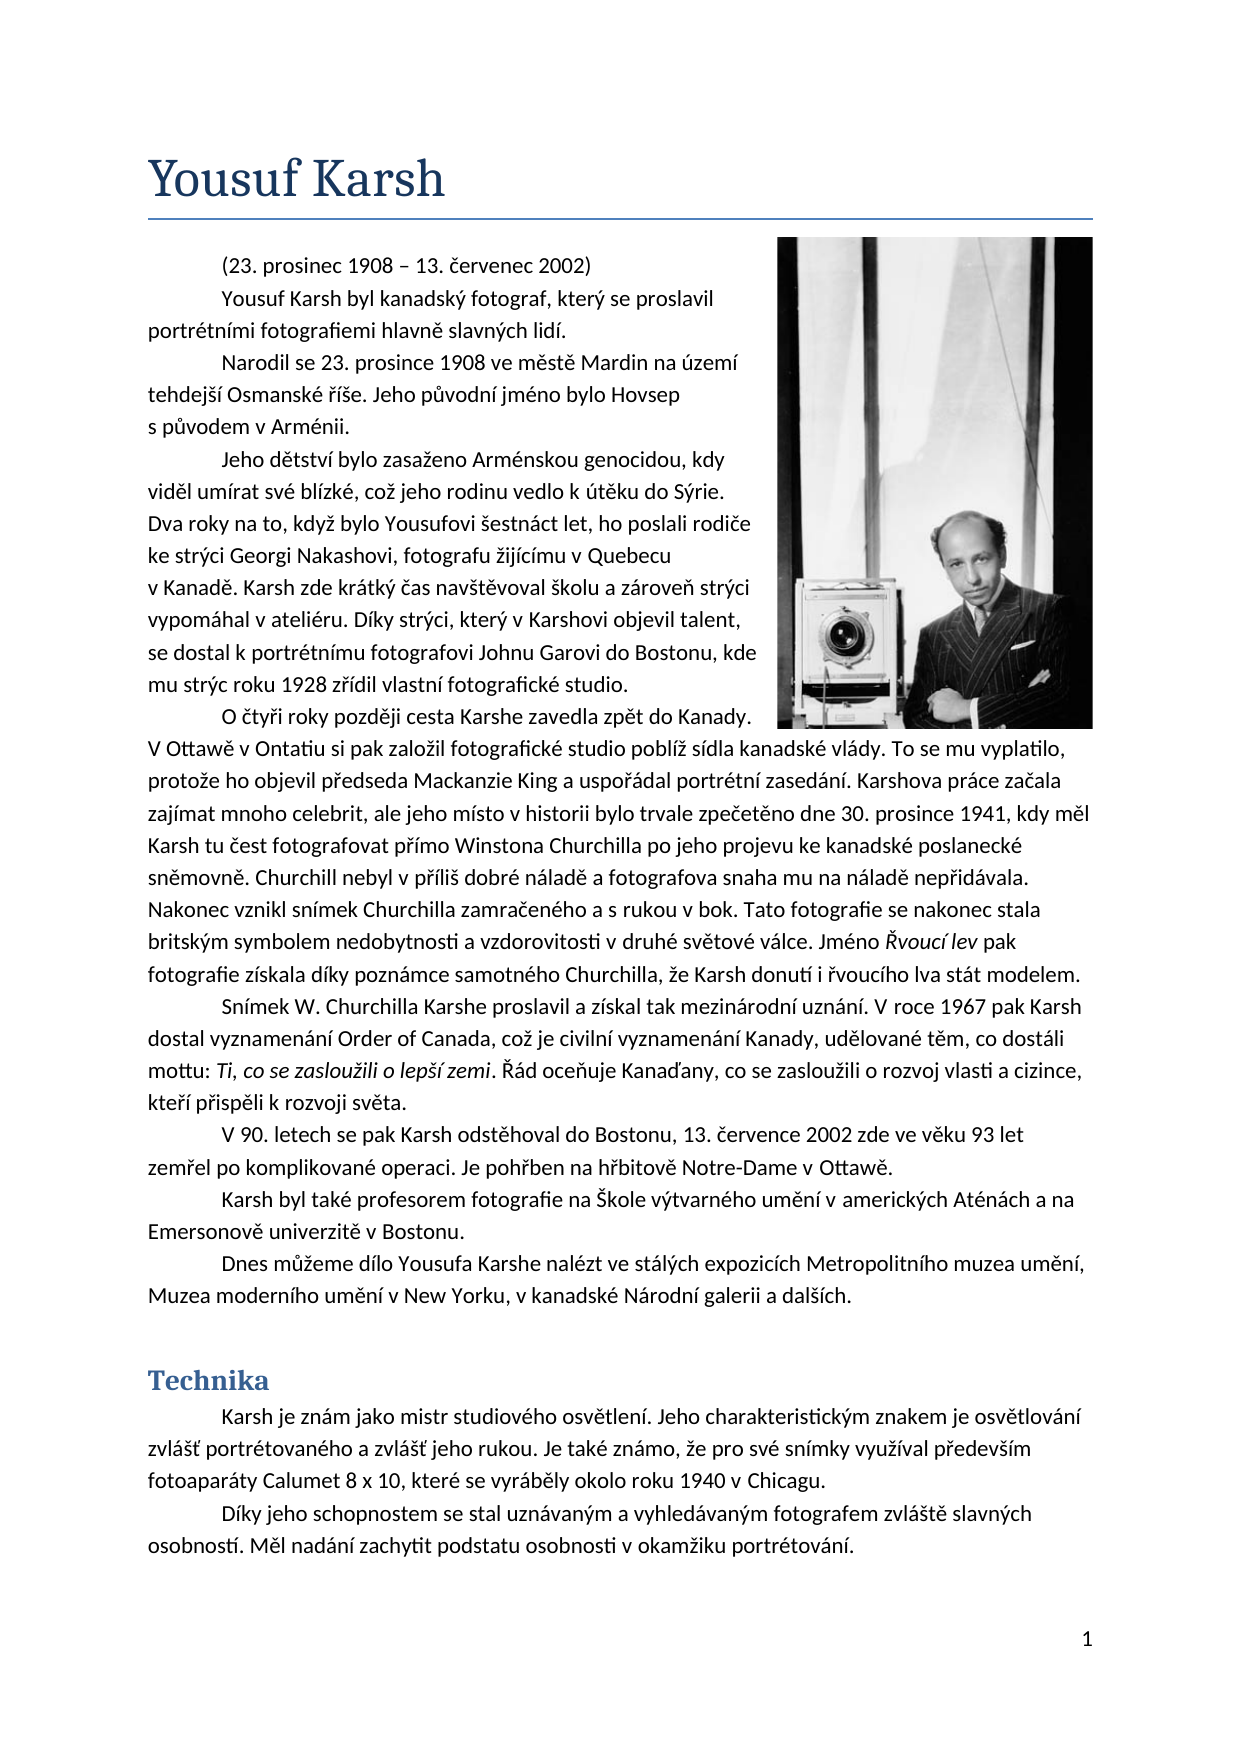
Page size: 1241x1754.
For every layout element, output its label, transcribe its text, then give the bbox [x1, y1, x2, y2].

text Jeho dětství bylo zasaženo Arménskou genocidou, kdy viděl umírat své blízké, což jeho rodinu vedlo k útěku do Sýrie. Dva roky na to, když bylo Yousufovi šestnáct let, ho poslali rodiče ke strýci Georgi Nakashovi, fotografu žijícímu v Quebecu v Kanadě. Karsh zde krátký čas navštěvoval školu a zároveň strýci vypomáhal v ateliéru. Díky strýci, který v Karshovi objevil talent, se dostal k portrétnímu fotografovi Johnu Garovi do Bostonu, kde mu strýc roku 1928 zřídil vlastní fotografické studio. [148, 445, 1093, 730]
subtitle Technika [148, 1396, 1093, 1429]
text O čtyři roky později cesta Karshe zavedla zpět do Kanady. V Ottawě v Ontatiu si pak založil fotografické studio poblíž sídla kanadské vlády. To se mu vyplatilo, protože ho objevil předseda Mackanzie King a uspořádal portrétní zasedání. Karshova práce začala zajímat mnoho celebrit, ale jeho místo v historii bylo trvale zpečetěno dne 30. prosince 1941, kdy měl Karsh tu čest fotografovat přímo Winstona Churchilla po jeho projevu ke kanadské poslanecké sněmovně. Churchill nebyl v příliš dobré náladě a fotografova snaha mu na náladě nepřidávala. Nakonec vznikl snímek Churchilla zamračeného a s rukou v bok. Tato fotografie se nakonec stala britským symbolem nedobytnosti a vzdorovitosti v druhé světové válce. Jméno Řvoucí lev pak fotografie získala díky poznámce samotného Churchilla, že Karsh donutí i řvoucího lva stát modelem. [148, 734, 1093, 1020]
text Snímek W. Churchilla Karshe proslavil a získal tak mezinárodní uznání. V roce 1967 pak Karsh dostal vyznamenání Order of Canada, což je civilní vyznamenání Kanady, udělované těm, co dostáli mottu: Ti, co se zasloužili o lepší zemi. Řád oceňuje Kanaďany, co se zasloužili o rozvoj vlasti a cizince, kteří přispěli k rozvoji světa. [148, 1024, 1093, 1149]
text Narodil se 23. prosince 1908 ve městě Mardin na území tehdejší Osmanské říše. Jeho původní jméno bylo Hovsep s původem v Arménii. [148, 348, 759, 441]
text (23. prosinec 1908 – 13. červenec 2002) [148, 252, 759, 279]
text Karsh byl také profesorem fotografie na Škole výtvarného umění v amerických Aténách a na Emersonově univerzitě v Bostonu. [148, 1217, 1093, 1277]
text V 90. letech se pak Karsh odstěhoval do Bostonu, 13. července 2002 zde ve věku 93 let zemřel po komplikované operaci. Je pohřben na hřbitově Notre-Dame v Ottawě. [148, 1153, 1093, 1213]
picture [759, 237, 1094, 725]
text Díky jeho schopnostem se stal uznávaným a vyhledávaným fotografem zvláště slavných osobností. Měl nadání zachytit podstatu osobnosti v okamžiku portrétování. [148, 1531, 1093, 1591]
title Yousuf Karsh [148, 148, 1093, 218]
text Dnes můžeme dílo Yousufa Karshe nalézt ve stálých expozicích Metropolitního muzea umění, Muzea moderního umění v New Yorku, v kanadské Národní galerii a dalších. [148, 1282, 1093, 1342]
text Yousuf Karsh byl kanadský fotograf, který se proslavil portrétními fotografiemi hlavně slavných lidí. [148, 284, 759, 344]
text Karsh je znám jako mistr studiového osvětlení. Jeho charakteristickým znakem je osvětlování zvlášť portrétovaného a zvlášť jeho rukou. Je také známo, že pro své snímky využíval především fotoaparáty Calumet 8 x 10, které se vyráběly okolo roku 1940 v Chicagu. [148, 1434, 1093, 1527]
